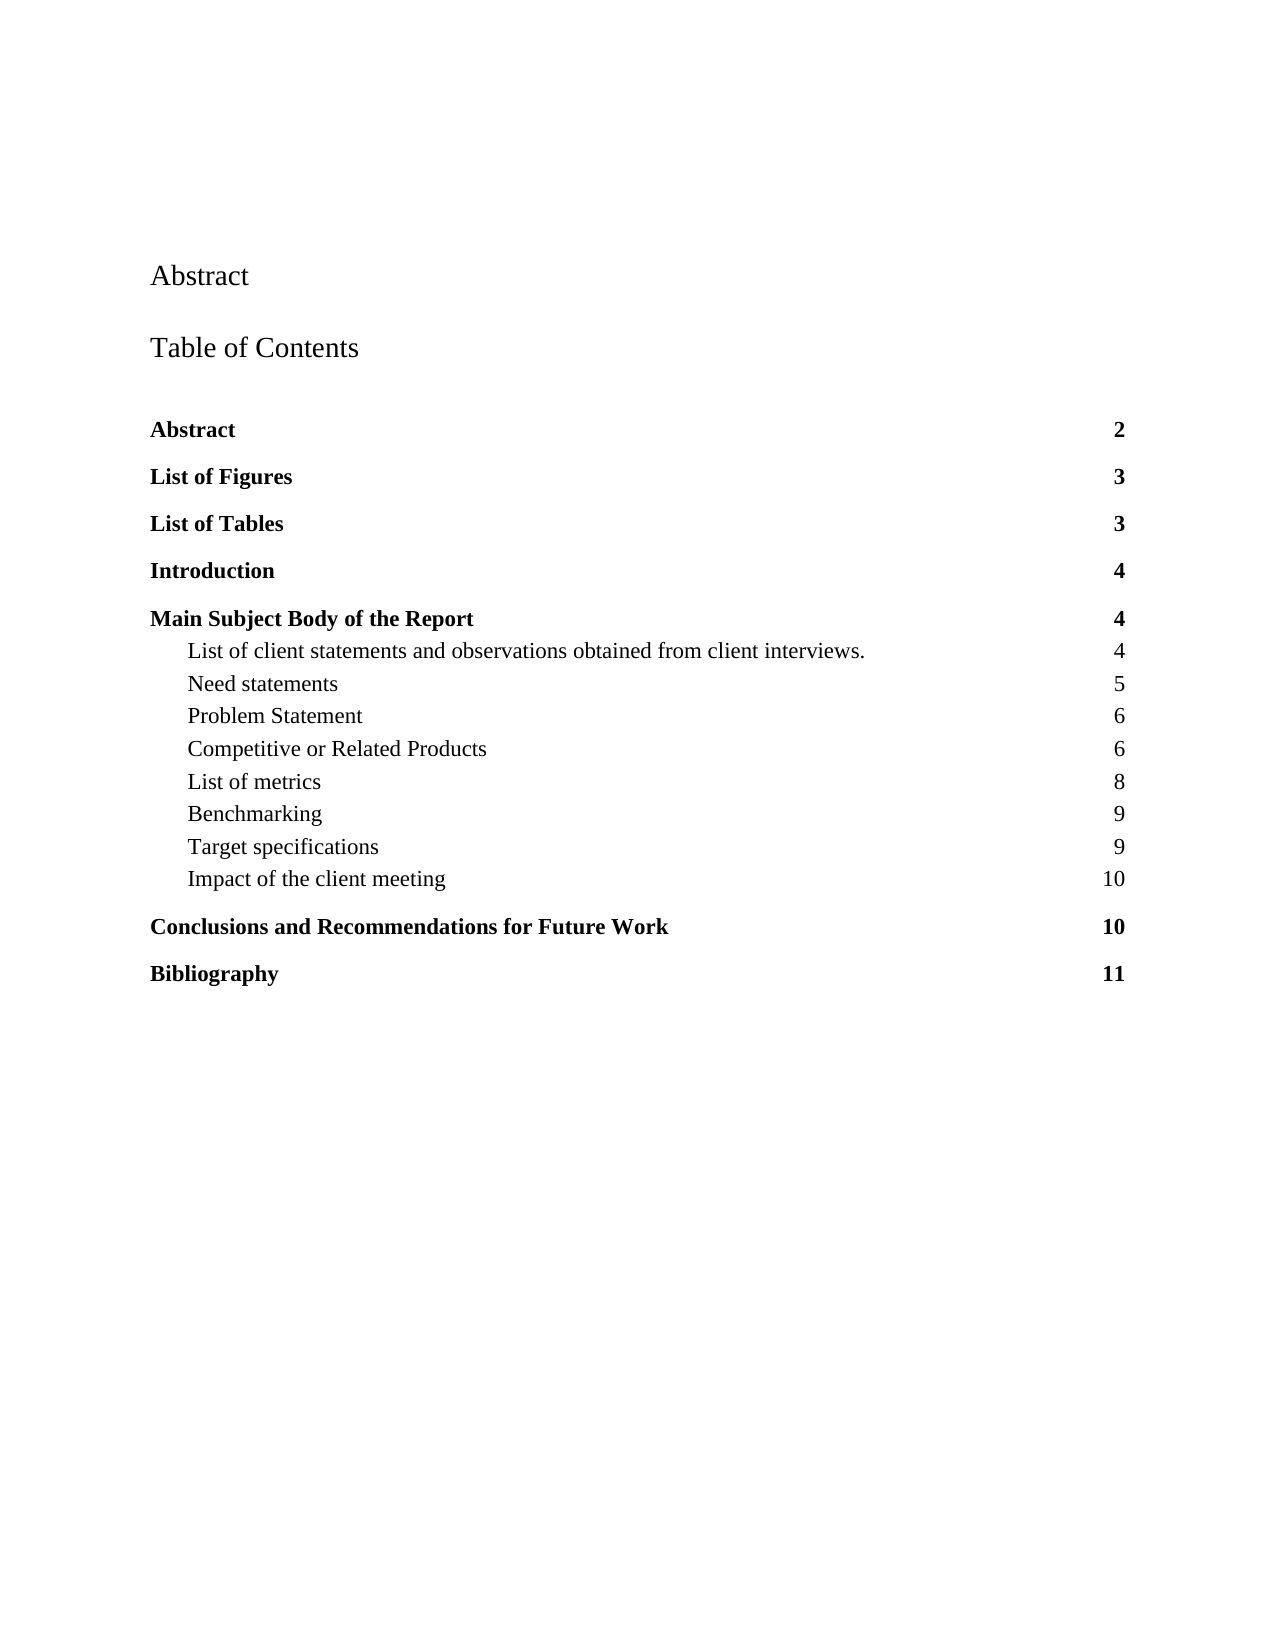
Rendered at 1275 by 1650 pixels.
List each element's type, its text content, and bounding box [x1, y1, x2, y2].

subtitle Abstract [150, 258, 1125, 292]
text Table of Contents [150, 331, 1125, 364]
